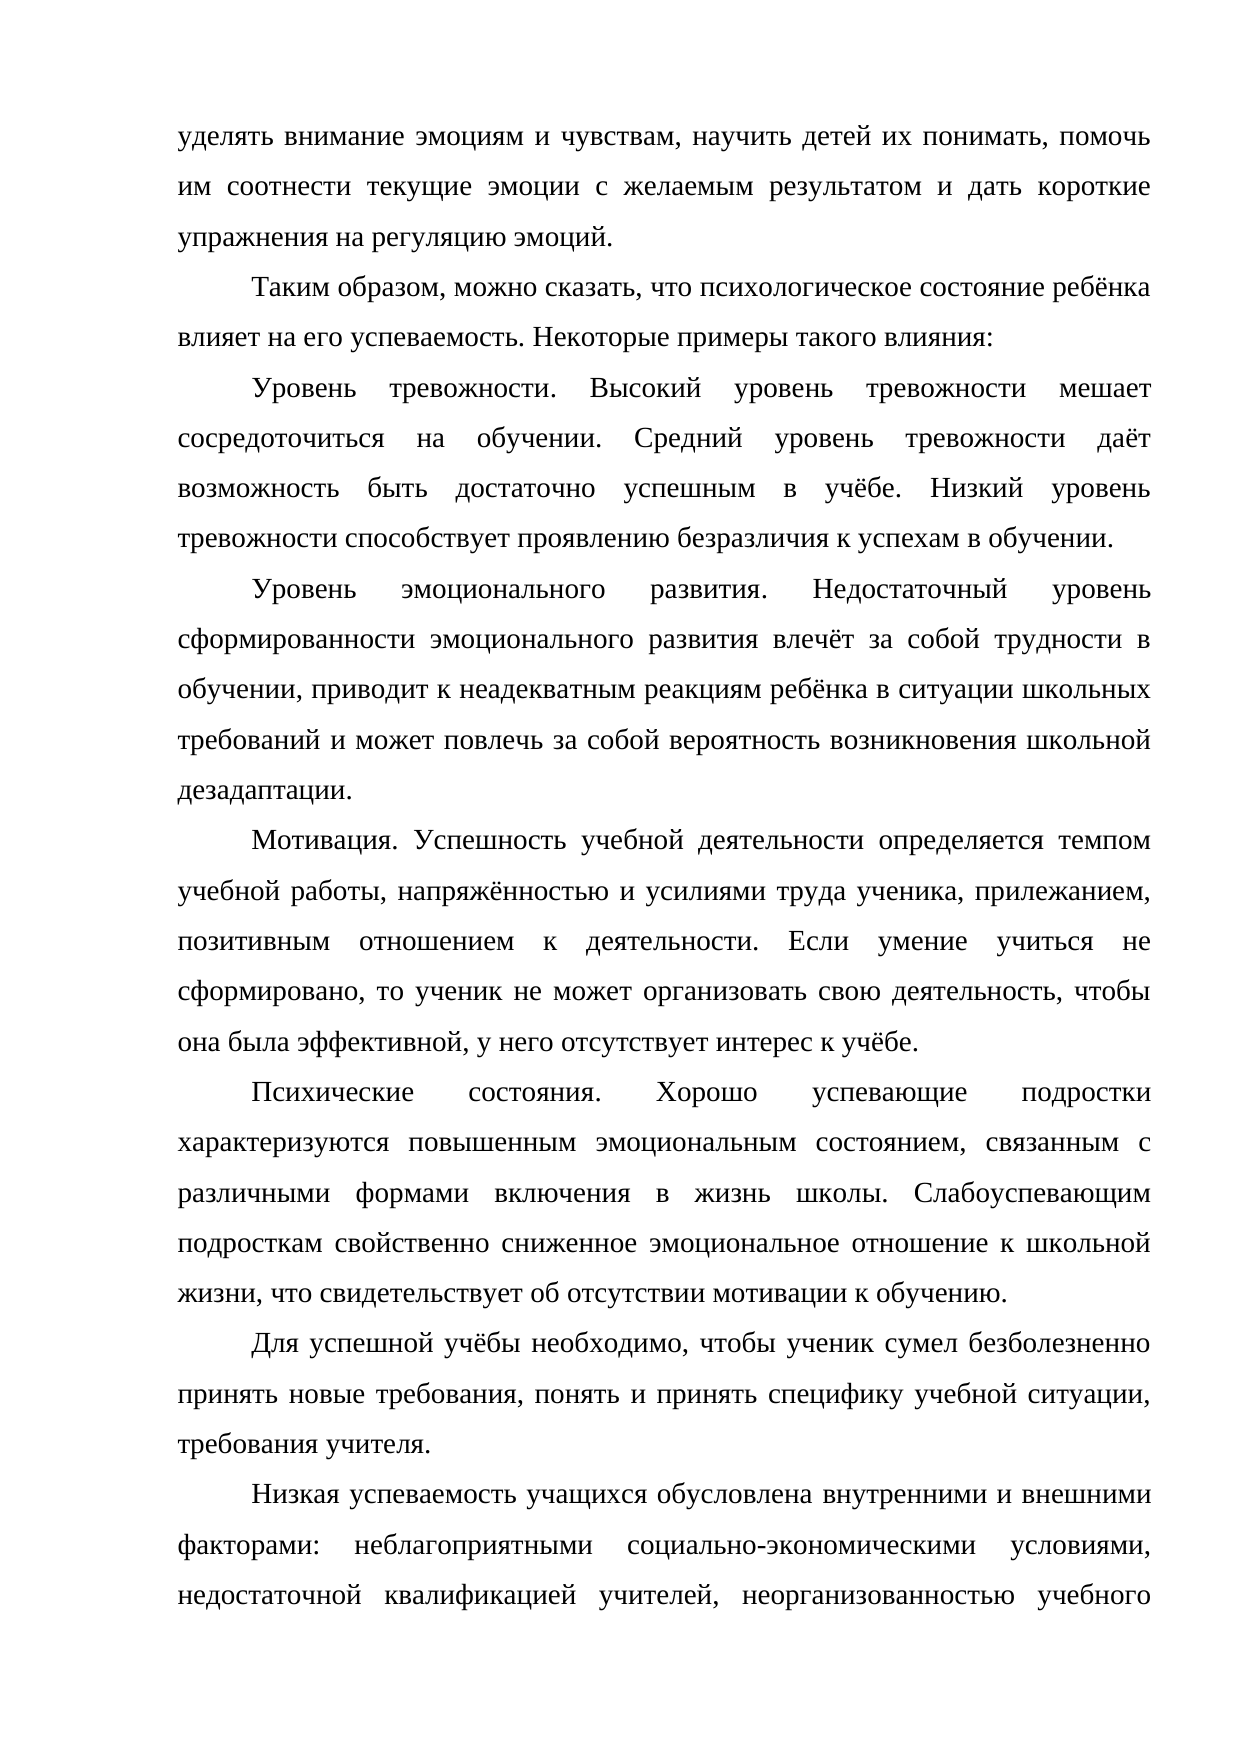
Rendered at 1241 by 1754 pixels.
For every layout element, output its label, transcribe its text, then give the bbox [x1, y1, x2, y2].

text Уровень тревожности. Высокий уровень тревожности мешает сосредоточиться на обучении. Средний уровень тревожности даёт возможность быть достаточно успешным в учёбе. Низкий уровень тревожности способствует проявлению безразличия к успехам в обучении. [177, 370, 1152, 554]
text Психические состояния. Хорошо успевающие подростки характеризуются повышенным эмоциональным состоянием, связанным с различными формами включения в жизнь школы. Слабоуспевающим подросткам свойственно сниженное эмоциональное отношение к школьной жизни, что свидетельствует об отсутствии мотивации к обучению. [177, 1074, 1152, 1309]
text Мотивация. Успешность учебной деятельности определяется темпом учебной работы, напряжённостью и усилиями труда ученика, прилежанием, позитивным отношением к деятельности. Если умение учиться не сформировано, то ученик не может организовать свою деятельность, чтобы она была эффективной, у него отсутствует интерес к учёбе. [177, 822, 1152, 1057]
text Таким образом, можно сказать, что психологическое состояние ребёнка влияет на его успеваемость. Некоторые примеры такого влияния: [177, 269, 1152, 353]
text Уровень эмоционального развития. Недостаточный уровень сформированности эмоционального развития влечёт за собой трудности в обучении, приводит к неадекватным реакциям ребёнка в ситуации школьных требований и может повлечь за собой вероятность возникновения школьной дезадаптации. [177, 571, 1152, 806]
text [177, 118, 1152, 252]
text Для успешной учёбы необходимо, чтобы ученик сумел безболезненно принять новые требования, понять и принять специфику учебной ситуации, требования учителя. [177, 1326, 1152, 1460]
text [177, 1477, 1152, 1611]
